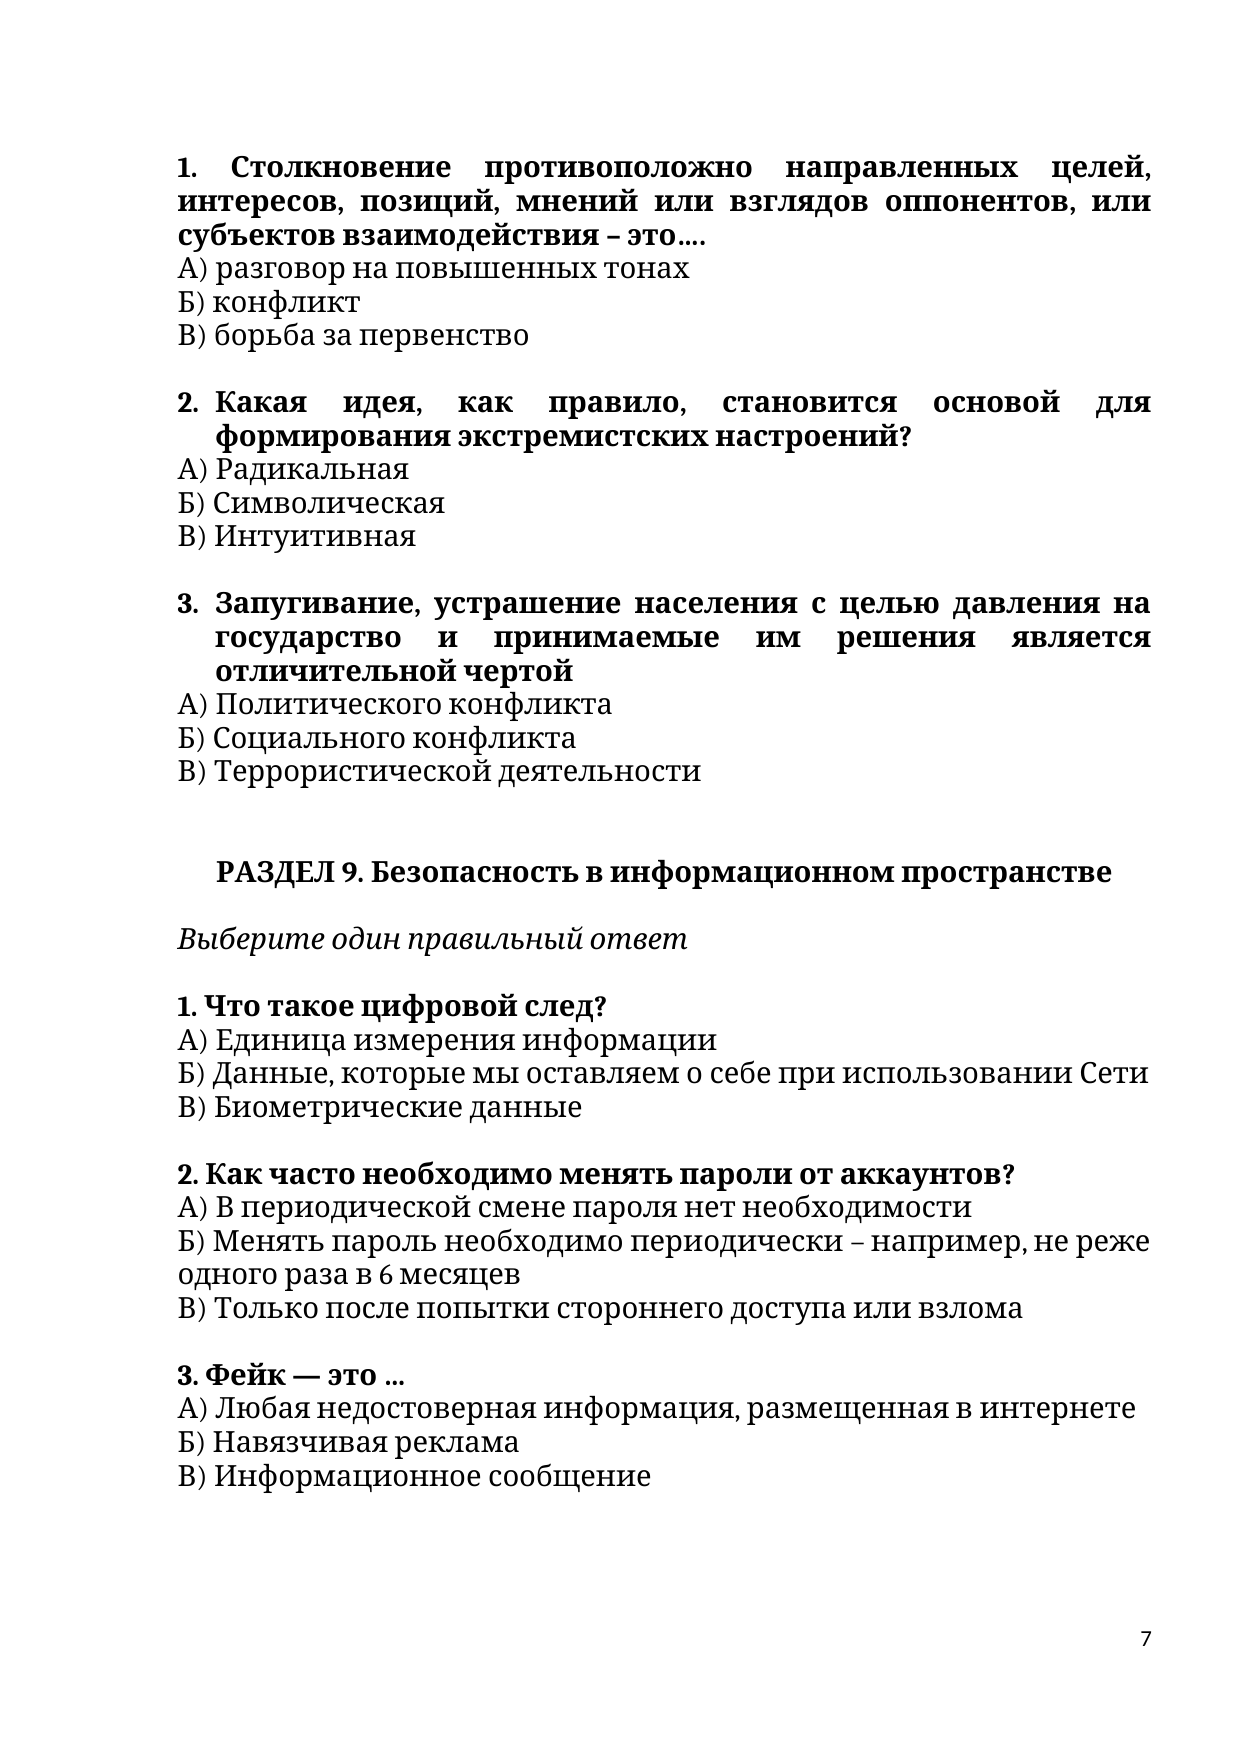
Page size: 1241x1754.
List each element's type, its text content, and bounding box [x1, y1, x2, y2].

text А) Любая недостоверная информация, размещенная в интернете [177, 1393, 1152, 1426]
list Запугивание, устрашение населения с целью давления на государство и принимаемые им решения является отличительной чертой [177, 588, 1152, 688]
text В) Интуитивная [177, 521, 1152, 554]
text В) Биометрические данные [177, 1091, 1152, 1124]
text А) разговор на повышенных тонах [177, 252, 1152, 286]
text А) Единица измерения информации [177, 1024, 1152, 1057]
text Б) Менять пароль необходимо периодически – например, не реже одного раза в 6 месяцев [177, 1225, 1152, 1292]
text Раздел 9. Безопасность в информационном пространстве [177, 856, 1152, 889]
text А) Политического конфликта [177, 688, 1152, 722]
text 2. Как часто необходимо менять пароли от аккаунтов? [177, 1158, 1152, 1191]
text В) Только после попытки стороннего доступа или взлома [177, 1292, 1152, 1326]
text А) В периодической смене пароля нет необходимости [177, 1191, 1152, 1225]
text А) Радикальная [177, 453, 1152, 487]
text Б) Символическая [177, 487, 1152, 521]
text Выберите один правильный ответ [177, 923, 1152, 957]
text В) Террористической деятельности [177, 755, 1152, 789]
text Б) Данные, которые мы оставляем о себе при использовании Сети [177, 1057, 1152, 1091]
text В) Информационное сообщение [177, 1460, 1152, 1493]
text 1. Что такое цифровой след? [177, 990, 1152, 1024]
text Б) конфликт [177, 286, 1152, 319]
text Б) Навязчивая реклама [177, 1426, 1152, 1460]
text 3. Фейк — это … [177, 1359, 1152, 1393]
list Какая идея, как правило, становится основой для формирования экстремистских настроений? [177, 386, 1152, 453]
text В) борьба за первенство [177, 319, 1152, 353]
text 1. Столкновение противоположно направленных целей, интересов, позиций, мнений или взглядов оппонентов, или субъектов взаимодействия – это…. [177, 152, 1152, 252]
text Б) Социального конфликта [177, 722, 1152, 755]
